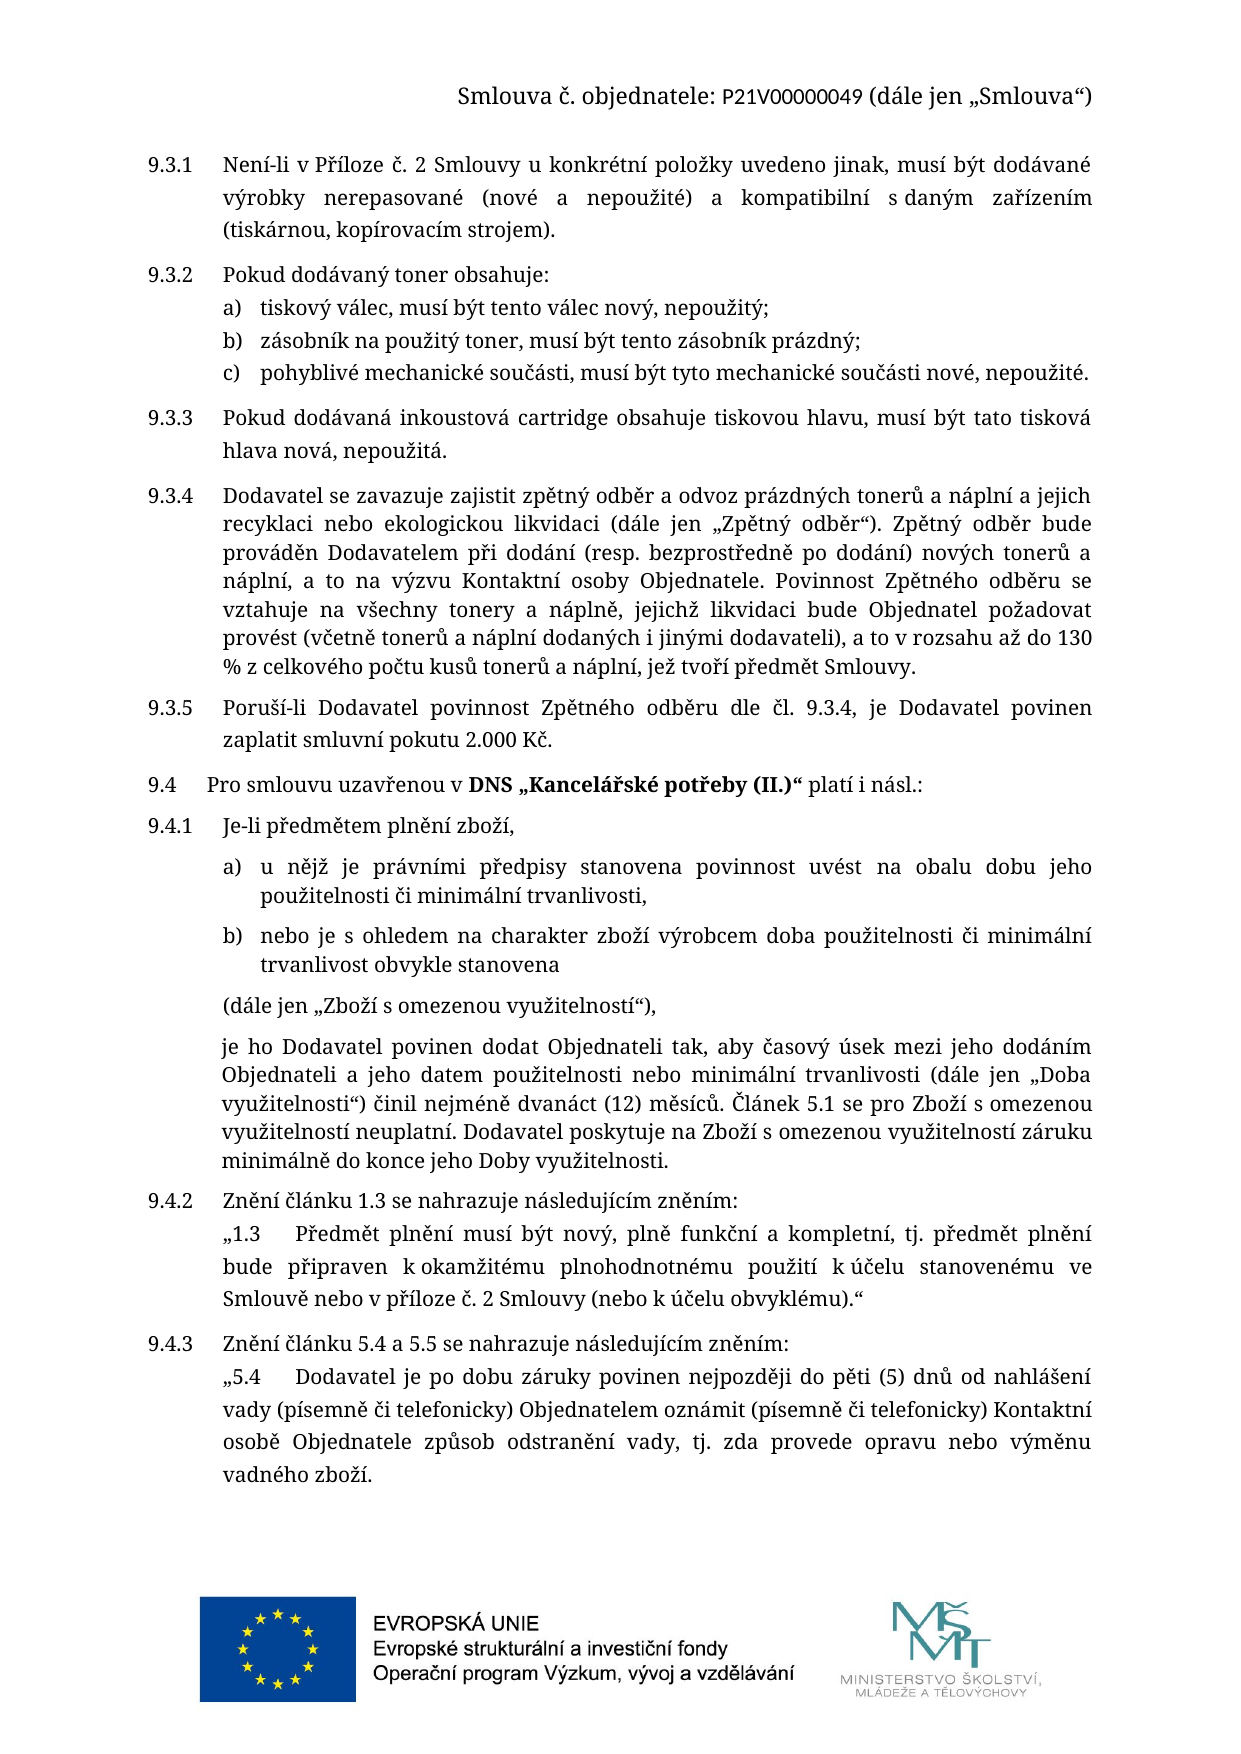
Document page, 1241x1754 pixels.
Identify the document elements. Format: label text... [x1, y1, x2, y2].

list zásobník na použitý toner, musí být tento zásobník prázdný; [223, 326, 1093, 354]
list Pokud dodávaná inkoustová cartridge obsahuje tiskovou hlavu, musí být tato tisková hlava nová, nepoužitá. [148, 403, 1093, 464]
text (dále jen „Zboží s omezenou využitelností“), [223, 991, 1093, 1019]
list „5.4 Dodavatel je po dobu záruky povinen nejpozději do pěti (5) dnů od nahlášení vady (písemně či telefonicky) Objednatelem oznámit (písemně či telefonicky) Kontaktní osobě Objednatele způsob odstranění vady, tj. zda provede opravu nebo výměnu vadného zboží. [223, 1362, 1093, 1488]
list Dodavatel se zavazuje zajistit zpětný odběr a odvoz prázdných tonerů a náplní a jejich recyklaci nebo ekologickou likvidaci (dále jen „Zpětný odběr“). Zpětný odběr bude prováděn Dodavatelem při dodání (resp. bezprostředně po dodání) nových tonerů a náplní, a to na výzvu Kontaktní osoby Objednatele. Povinnost Zpětného odběru se vztahuje na všechny tonery a náplně, jejichž likvidaci bude Objednatel požadovat provést (včetně tonerů a náplní dodaných i jinými dodavateli), a to v rozsahu až do 130 % z celkového počtu kusů tonerů a náplní, jež tvoří předmět Smlouvy. [148, 481, 1093, 680]
list tiskový válec, musí být tento válec nový, nepoužitý; [223, 293, 1093, 322]
list nebo je s ohledem na charakter zboží výrobcem doba použitelnosti či minimální trvanlivost obvykle stanovena [223, 922, 1093, 978]
list Znění článku 1.3 se nahrazuje následujícím zněním: [148, 1187, 1093, 1215]
picture [147, 1544, 1093, 1754]
list Pokud dodávaný toner obsahuje: [148, 261, 1093, 289]
list pohyblivé mechanické součásti, musí být tyto mechanické součásti nové, nepoužité. [223, 358, 1093, 387]
list Není-li v Příloze č. 2 Smlouvy u konkrétní položky uvedeno jinak, musí být dodávané výrobky nerepasované (nové a nepoužité) a kompatibilní s daným zařízením (tiskárnou, kopírovacím strojem). [148, 150, 1093, 244]
list „1.3 Předmět plnění musí být nový, plně funkční a kompletní, tj. předmět plnění bude připraven k okamžitému plnohodnotnému použití k účelu stanovenému ve Smlouvě nebo v příloze č. 2 Smlouvy (nebo k účelu obvyklému).“ [223, 1219, 1093, 1313]
list Pro smlouvu uzavřenou v DNS „Kancelářské potřeby (II.)“ platí i násl.: [148, 770, 1093, 799]
list Znění článku 5.4 a 5.5 se nahrazuje následujícím zněním: [148, 1329, 1093, 1358]
text je ho Dodavatel povinen dodat Objednateli tak, aby časový úsek mezi jeho dodáním Objednateli a jeho datem použitelnosti nebo minimální trvanlivosti (dále jen „Doba využitelnosti“) činil nejméně dvanáct (12) měsíců. Článek 5.1 se pro Zboží s omezenou využitelností neuplatní. Dodavatel poskytuje na Zboží s omezenou využitelností záruku minimálně do konce jeho Doby využitelnosti. [221, 1032, 1093, 1174]
list Poruší-li Dodavatel povinnost Zpětného odběru dle čl. 9.3.4, je Dodavatel povinen zaplatit smluvní pokutu 2.000 Kč. [148, 693, 1093, 754]
list u nějž je právními předpisy stanovena povinnost uvést na obalu dobu jeho použitelnosti či minimální trvanlivosti, [223, 852, 1093, 909]
list Je-li předmětem plnění zboží, [148, 811, 1093, 840]
